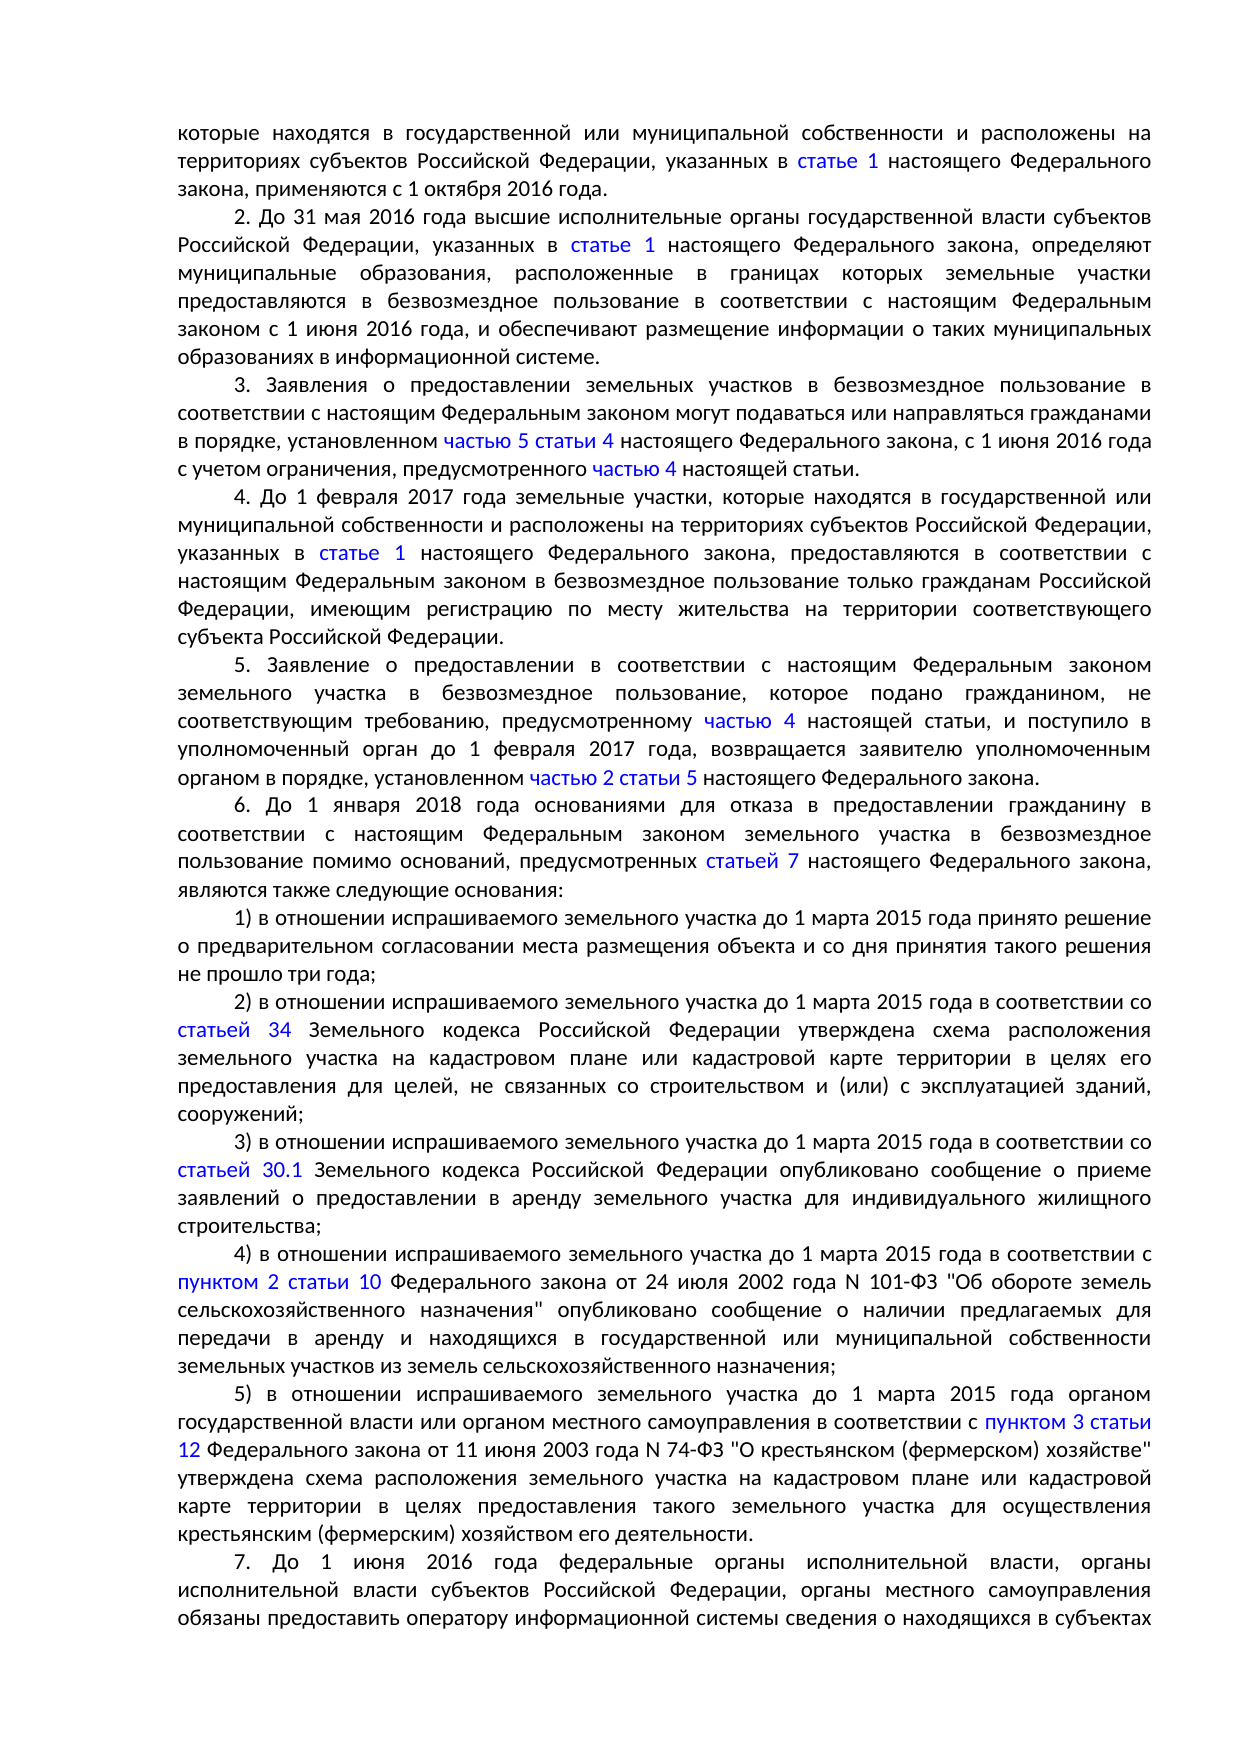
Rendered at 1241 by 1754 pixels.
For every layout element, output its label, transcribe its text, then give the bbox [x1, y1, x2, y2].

text 3. Заявления о предоставлении земельных участков в безвозмездное пользование в соответствии с настоящим Федеральным законом могут подаваться или направляться гражданами в порядке, установленном частью 5 статьи 4 настоящего Федерального закона, с 1 июня 2016 года с учетом ограничения, предусмотренного частью 4 настоящей статьи. [177, 370, 1152, 482]
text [177, 118, 1152, 202]
text 5. Заявление о предоставлении в соответствии с настоящим Федеральным законом земельного участка в безвозмездное пользование, которое подано гражданином, не соответствующим требованию, предусмотренному частью 4 настоящей статьи, и поступило в уполномоченный орган до 1 февраля 2017 года, возвращается заявителю уполномоченным органом в порядке, установленном частью 2 статьи 5 настоящего Федерального закона. [177, 651, 1152, 791]
text 4. До 1 февраля 2017 года земельные участки, которые находятся в государственной или муниципальной собственности и расположены на территориях субъектов Российской Федерации, указанных в статье 1 настоящего Федерального закона, предоставляются в соответствии с настоящим Федеральным законом в безвозмездное пользование только гражданам Российской Федерации, имеющим регистрацию по месту жительства на территории соответствующего субъекта Российской Федерации. [177, 482, 1152, 651]
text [177, 1547, 1152, 1631]
text 2) в отношении испрашиваемого земельного участка до 1 марта 2015 года в соответствии со статьей 34 Земельного кодекса Российской Федерации утверждена схема расположения земельного участка на кадастровом плане или кадастровой карте территории в целях его предоставления для целей, не связанных со строительством и (или) с эксплуатацией зданий, сооружений; [177, 987, 1152, 1127]
text 1) в отношении испрашиваемого земельного участка до 1 марта 2015 года принято решение о предварительном согласовании места размещения объекта и со дня принятия такого решения не прошло три года; [177, 903, 1152, 987]
text 3) в отношении испрашиваемого земельного участка до 1 марта 2015 года в соответствии со статьей 30.1 Земельного кодекса Российской Федерации опубликовано сообщение о приеме заявлений о предоставлении в аренду земельного участка для индивидуального жилищного строительства; [177, 1127, 1152, 1239]
text 4) в отношении испрашиваемого земельного участка до 1 марта 2015 года в соответствии с пунктом 2 статьи 10 Федерального закона от 24 июля 2002 года N 101-ФЗ "Об обороте земель сельскохозяйственного назначения" опубликовано сообщение о наличии предлагаемых для передачи в аренду и находящихся в государственной или муниципальной собственности земельных участков из земель сельскохозяйственного назначения; [177, 1239, 1152, 1379]
text 6. До 1 января 2018 года основаниями для отказа в предоставлении гражданину в соответствии с настоящим Федеральным законом земельного участка в безвозмездное пользование помимо оснований, предусмотренных статьей 7 настоящего Федерального закона, являются также следующие основания: [177, 791, 1152, 903]
text 5) в отношении испрашиваемого земельного участка до 1 марта 2015 года органом государственной власти или органом местного самоуправления в соответствии с пунктом 3 статьи 12 Федерального закона от 11 июня 2003 года N 74-ФЗ "О крестьянском (фермерском) хозяйстве" утверждена схема расположения земельного участка на кадастровом плане или кадастровой карте территории в целях предоставления такого земельного участка для осуществления крестьянским (фермерским) хозяйством его деятельности. [177, 1379, 1152, 1547]
text 2. До 31 мая 2016 года высшие исполнительные органы государственной власти субъектов Российской Федерации, указанных в статье 1 настоящего Федерального закона, определяют муниципальные образования, расположенные в границах которых земельные участки предоставляются в безвозмездное пользование в соответствии с настоящим Федеральным законом с 1 июня 2016 года, и обеспечивают размещение информации о таких муниципальных образованиях в информационной системе. [177, 202, 1152, 370]
